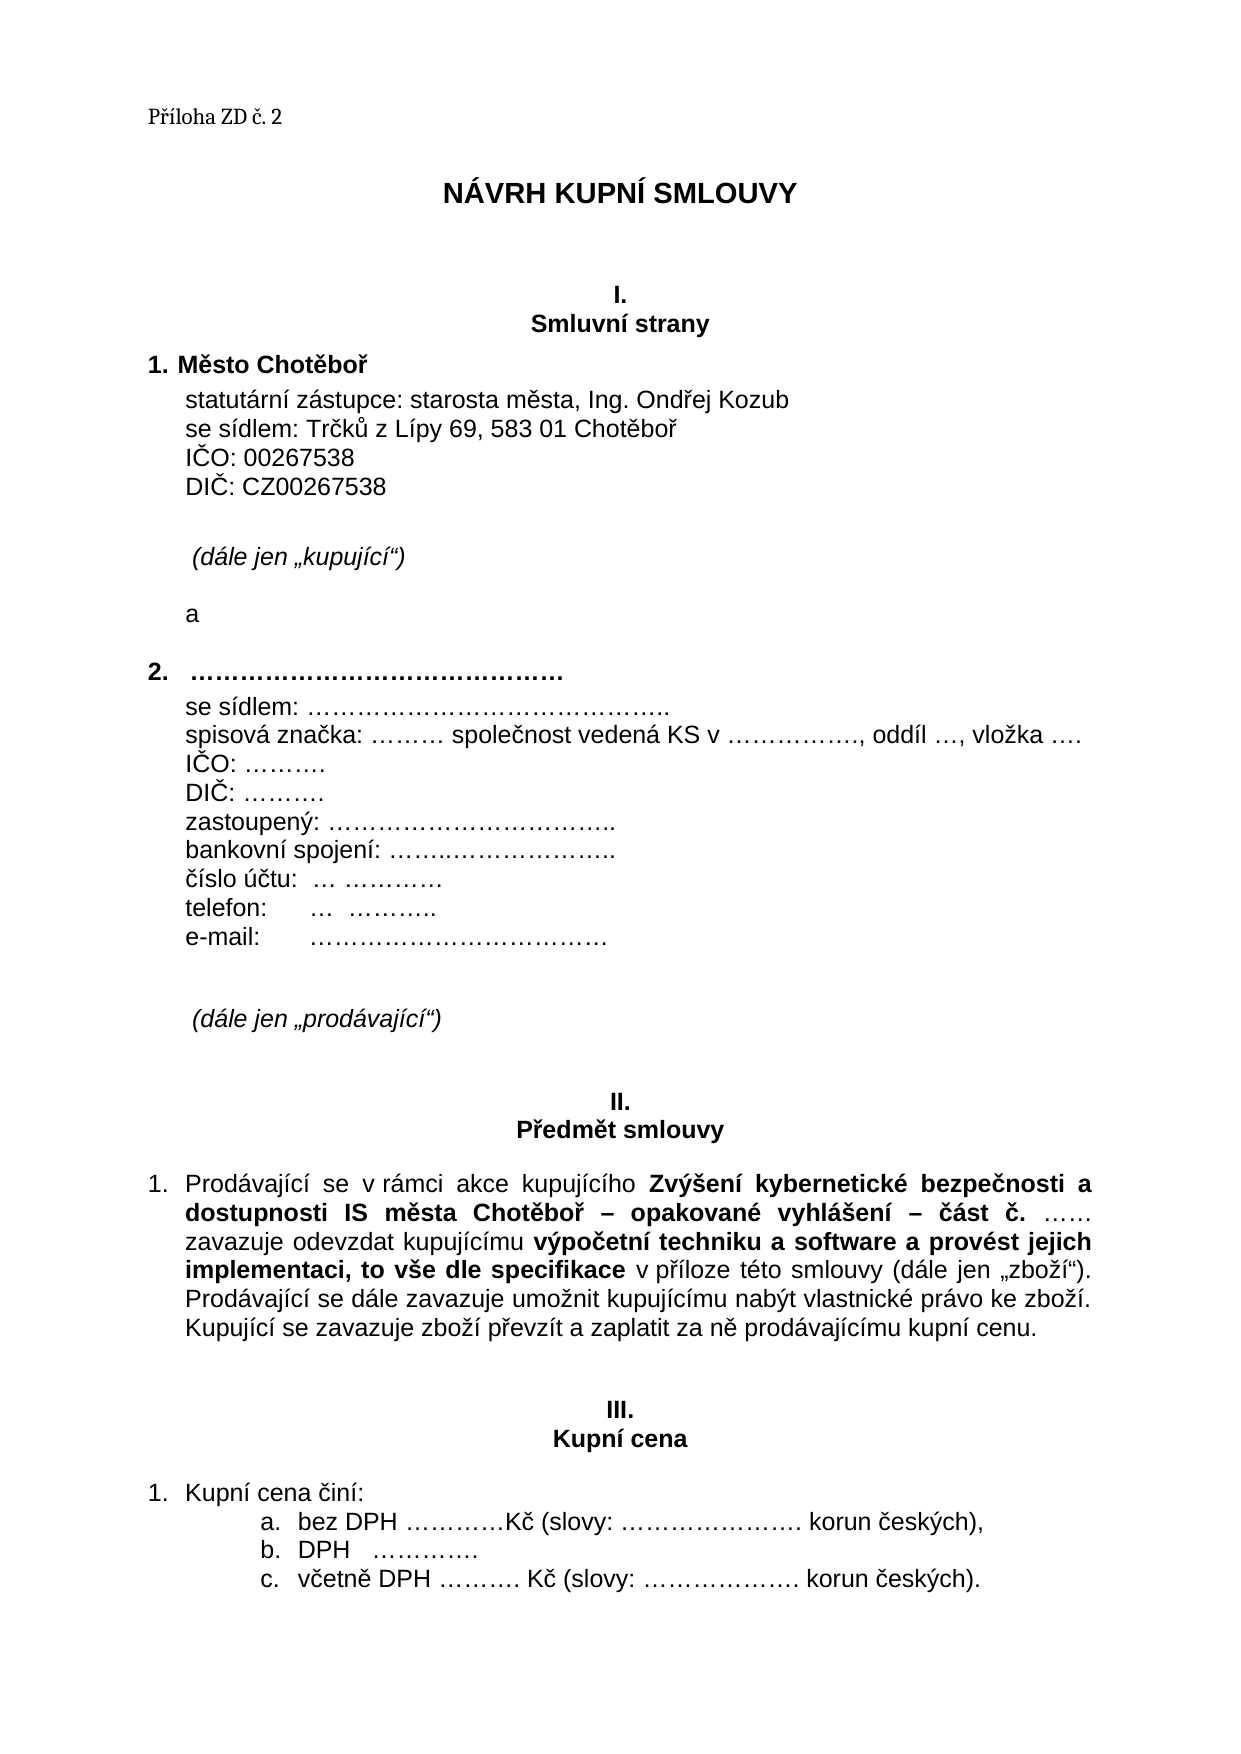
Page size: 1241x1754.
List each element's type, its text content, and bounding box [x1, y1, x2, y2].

list se sídlem: …………………………………….. [185, 692, 1092, 720]
text Příloha ZD č. 2 [148, 103, 1092, 130]
list IČO: ………. [185, 749, 1092, 778]
list bankovní spojení: ……..……………….. [185, 835, 1092, 864]
list (dále jen „kupující“) [185, 542, 1092, 570]
list číslo účtu: … ………… [185, 864, 1092, 893]
title návrh KUPNÍ SMLOUVy [148, 176, 1092, 209]
text II. [148, 1087, 1092, 1115]
subtitle Kupní cena [148, 1424, 1092, 1453]
list bez DPH …………Kč (slovy: …………………. korun českých), [260, 1507, 1092, 1535]
list se sídlem: Trčků z Lípy 69, 583 01 Chotěboř [185, 414, 1092, 443]
subtitle Předmět smlouvy [148, 1115, 1092, 1144]
list DIČ: CZ00267538 [185, 472, 1092, 500]
list Kupní cena činí: [148, 1478, 1092, 1507]
list DIČ: ………. [185, 778, 1092, 807]
list Prodávající se v rámci akce kupujícího Zvýšení kybernetické bezpečnosti a dostupnosti IS města Chotěboř – opakované vyhlášení – část č. ……zavazuje odevzdat kupujícímu výpočetní techniku a software a provést jejich implementaci, to vše dle specifikace v příloze této smlouvy (dále jen „zboží“). Prodávající se dále zavazuje umožnit kupujícímu nabýt vlastnické právo ke zboží. Kupující se zavazuje zboží převzít a zaplatit za ně prodávajícímu kupní cenu. [148, 1169, 1092, 1342]
list telefon: … ……….. [185, 893, 1092, 922]
list DPH …………. [260, 1535, 1092, 1564]
text I. [148, 280, 1092, 309]
subtitle Smluvní strany [148, 309, 1092, 338]
text 2. ……………………………………… [148, 657, 1092, 685]
list spisová značka: ……… společnost vedená KS v ……………., oddíl …, vložka …. [185, 720, 1092, 749]
list Město Chotěboř [148, 350, 1092, 379]
list zastoupený: …………………………….. [185, 807, 1092, 835]
list (dále jen „prodávající“) [185, 1004, 1092, 1033]
list IČO: 00267538 [185, 443, 1092, 472]
list statutární zástupce: starosta města, Ing. Ondřej Kozub [185, 385, 1092, 414]
text III. [148, 1395, 1092, 1424]
list e-mail: ……………………………… [185, 922, 1092, 950]
list včetně DPH ………. Kč (slovy: ………………. korun českých). [260, 1564, 1092, 1593]
text a [185, 599, 1092, 628]
